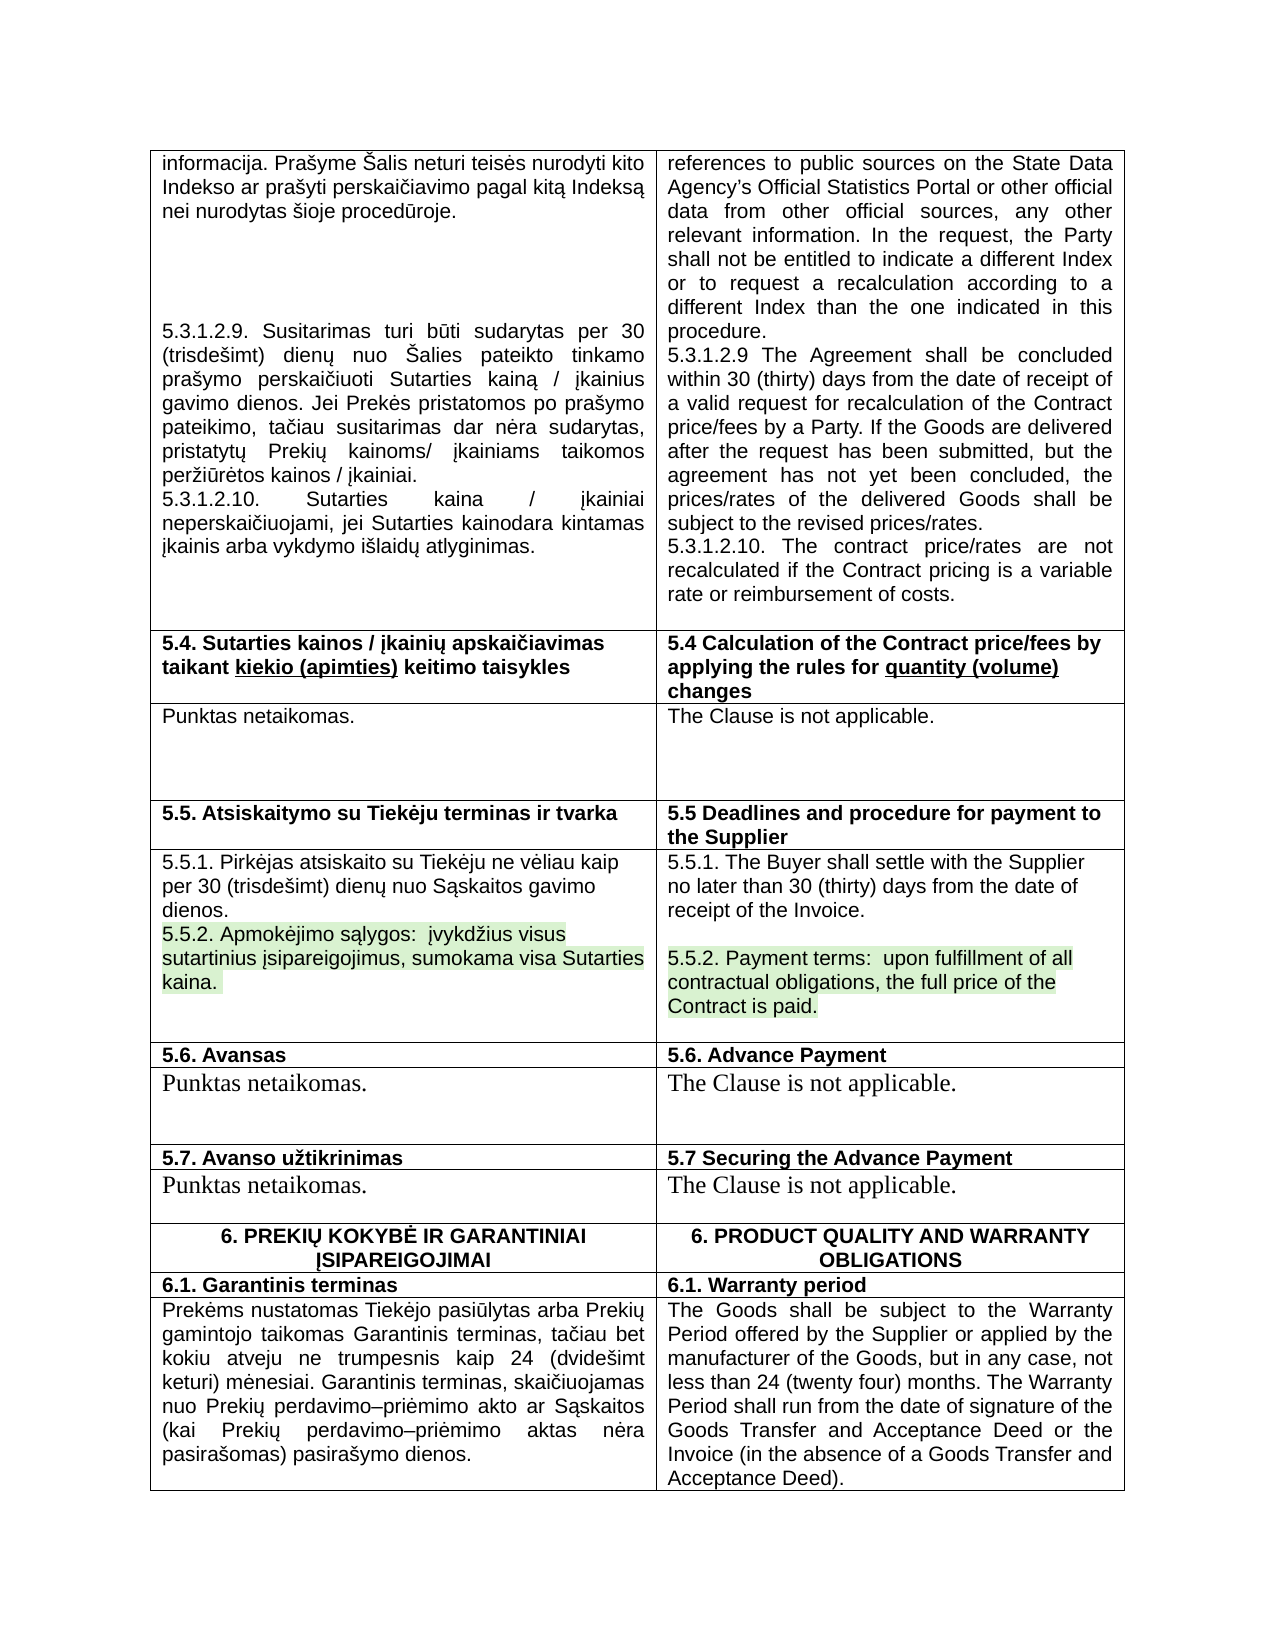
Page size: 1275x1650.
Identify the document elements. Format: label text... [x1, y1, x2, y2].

table_cell 6. PRODUCT QUALITY AND WARRANTY OBLIGATIONS [657, 1224, 1124, 1272]
table_cell 6. PREKIŲ KOKYBĖ IR GARANTINIAI ĮSIPAREIGOJIMAI [151, 1224, 656, 1272]
table_cell The Goods shall be subject to the Warranty Period offered by the Supplier or applied by the manufacturer of the Goods, but in any case, not less than 24 (twenty four) months. The Warranty Period shall run from the date of signature of the Goods Transfer and Acceptance Deed or the Invoice (in the absence of a Goods Transfer and Acceptance Deed). [657, 1298, 1124, 1490]
table_cell Prekėms nustatomas Tiekėjo pasiūlytas arba Prekių gamintojo taikomas Garantinis terminas, tačiau bet kokiu atveju ne trumpesnis kaip 24 (dvidešimt keturi) mėnesiai. Garantinis terminas, skaičiuojamas nuo Prekių perdavimo–priėmimo akto ar Sąskaitos (kai Prekių perdavimo–priėmimo aktas nėra pasirašomas) pasirašymo dienos. [151, 1298, 656, 1490]
table_cell [151, 1068, 656, 1144]
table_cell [151, 151, 656, 630]
table_cell 5.5.1. Pirkėjas atsiskaito su Tiekėju ne vėliau kaip per 30 (trisdešimt) dienų nuo Sąskaitos gavimo dienos. 5.5.2. Apmokėjimo sąlygos: [151, 850, 656, 1042]
table_cell 6.1. Warranty period [657, 1273, 1124, 1297]
table_cell [151, 1170, 656, 1223]
table_cell [657, 704, 1124, 800]
table_cell 5.4. Sutarties kainos / įkainių apskaičiavimas taikant kiekio (apimties) keitimo taisykles [151, 631, 656, 703]
table_cell [657, 1170, 1124, 1223]
table_cell 5.5.1. The Buyer shall settle with the Supplier no later than 30 (thirty) days from the date of receipt of the Invoice. 5.5.2. Payment terms: [657, 850, 1124, 1042]
table_cell 6.1. Garantinis terminas [151, 1273, 656, 1297]
table_cell 5.7 Securing the Advance Payment [657, 1145, 1124, 1169]
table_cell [657, 151, 1124, 630]
table_cell 5.4 Calculation of the Contract price/fees by applying the rules for quantity (volume) changes [657, 631, 1124, 703]
table_cell [151, 704, 656, 800]
table_cell 5.6. Avansas [151, 1043, 656, 1067]
table_cell 5.5 Deadlines and procedure for payment to the Supplier [657, 801, 1124, 849]
table_cell 5.7. Avanso užtikrinimas [151, 1145, 656, 1169]
table_cell [657, 1068, 1124, 1144]
table_cell 5.5. Atsiskaitymo su Tiekėju terminas ir tvarka [151, 801, 656, 849]
table_cell 5.6. Advance Payment [657, 1043, 1124, 1067]
